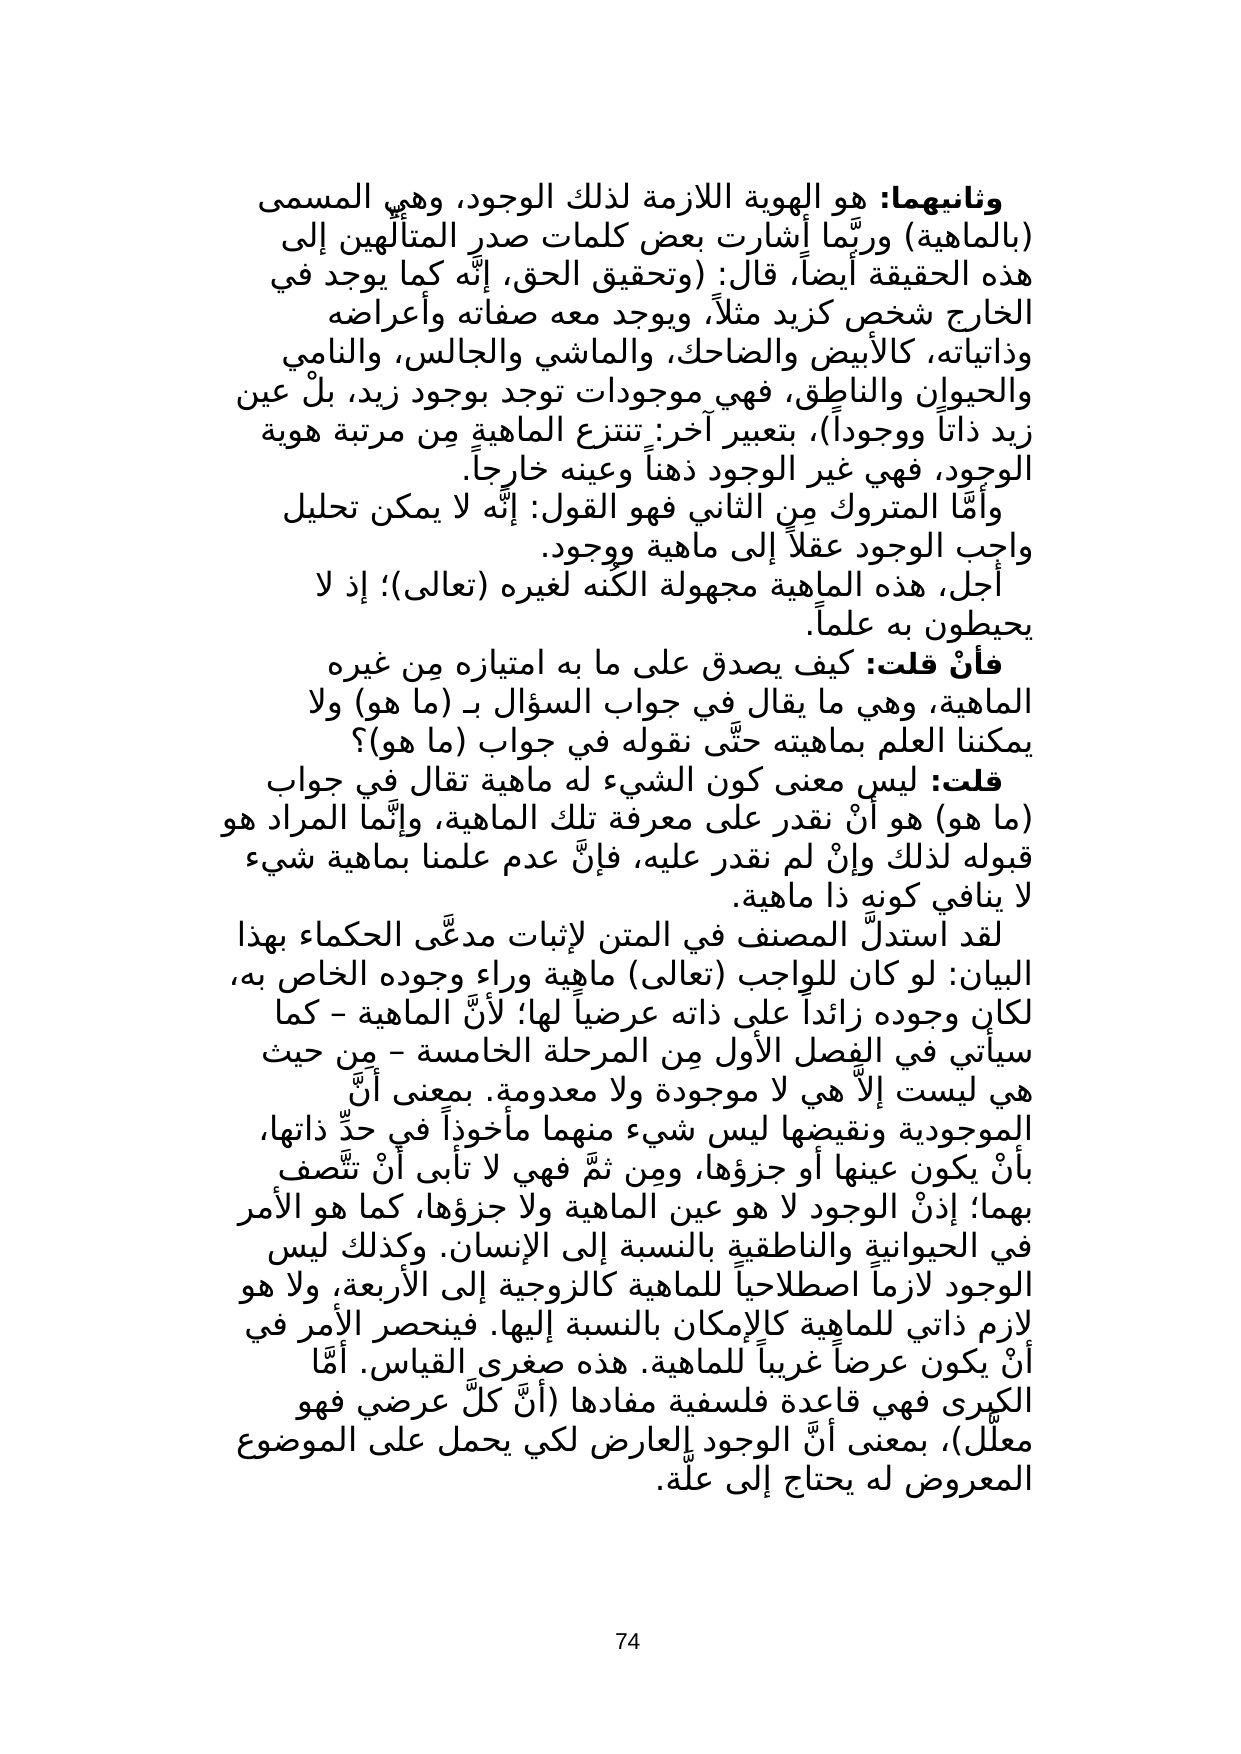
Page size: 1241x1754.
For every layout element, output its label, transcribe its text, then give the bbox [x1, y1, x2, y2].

text وثانيهما: هو الهوية اللازمة لذلك الوجود، وهي المسمى (بالماهية) وربَّما أشارت بعض كلمات صدر المتألِّهين إلى هذه الحقيقة أيضاً، قال: (وتحقيق الحق، إنَّه كما يوجد في الخارج شخص كزيد مثلاً، ويوجد معه صفاته وأعراضه وذاتياته، كالأبيض والضاحك، والماشي والجالس، والنامي والحيوان والناطق، فهي موجودات توجد بوجود زيد، بلْ عين زيد ذاتاً ووجوداً)، بتعبير آخر: تنتزع الماهية مِن مرتبة هوية الوجود، فهي غير الوجود ذهناً وعينه خارجاً. [222, 177, 1033, 488]
text أجل، هذه الماهية مجهولة الكُنه لغيره (تعالى)؛ إذ لا يحيطون به علماً. [222, 566, 1033, 643]
text فأنْ قلت: كيف يصدق على ما به امتيازه مِن غيره الماهية، وهي ما يقال في جواب السؤال بـ (ما هو) ولا يمكننا العلم بماهيته حتَّى نقوله في جواب (ما هو)؟ [222, 643, 1033, 760]
text قلت: ليس معنى كون الشيء له ماهية تقال في جواب (ما هو) هو أنْ نقدر على معرفة تلك الماهية، وإنَّما المراد هو قبوله لذلك وإنْ لم نقدر عليه، فإنَّ عدم علمنا بماهية شيء لا ينافي كونه ذا ماهية. [222, 760, 1033, 915]
text لقد استدلَّ المصنف في المتن لإثبات مدعَّى الحكماء بهذا البيان: لو كان للواجب (تعالى) ماهية وراء وجوده الخاص به، لكان وجوده زائداً على ذاته عرضياً لها؛ لأنَّ الماهية – كما سيأتي في الفصل الأول مِن المرحلة الخامسة – مِن حيث هي ليست إلاَّ هي لا موجودة ولا معدومة. بمعنى أنَّ الموجودية ونقيضها ليس شيء منهما مأخوذاً في حدِّ ذاتها، بأنْ يكون عينها أو جزؤها، ومِن ثمَّ فهي لا تأبى أنْ تتَّصف بهما؛ إذنْ الوجود لا هو عين الماهية ولا جزؤها، كما هو الأمر في الحيوانية والناطقية بالنسبة إلى الإنسان. وكذلك ليس الوجود لازماً اصطلاحياً للماهية كالزوجية إلى الأربعة، ولا هو لازم ذاتي للماهية كالإمكان بالنسبة إليها. فينحصر الأمر في أنْ يكون عرضاً غريباً للماهية. هذه صغرى القياس. أمَّا الكبرى فهي قاعدة فلسفية مفادها (أنَّ كلَّ عرضي فهو معلَّل)، بمعنى أنَّ الوجود العارض لكي يحمل على الموضوع المعروض له يحتاج إلى علَّة. [222, 915, 1033, 1498]
text وأمَّا المتروك مِن الثاني فهو القول: إنَّه لا يمكن تحليل واجب الوجود عقلاً إلى ماهية ووجود. [222, 488, 1033, 566]
